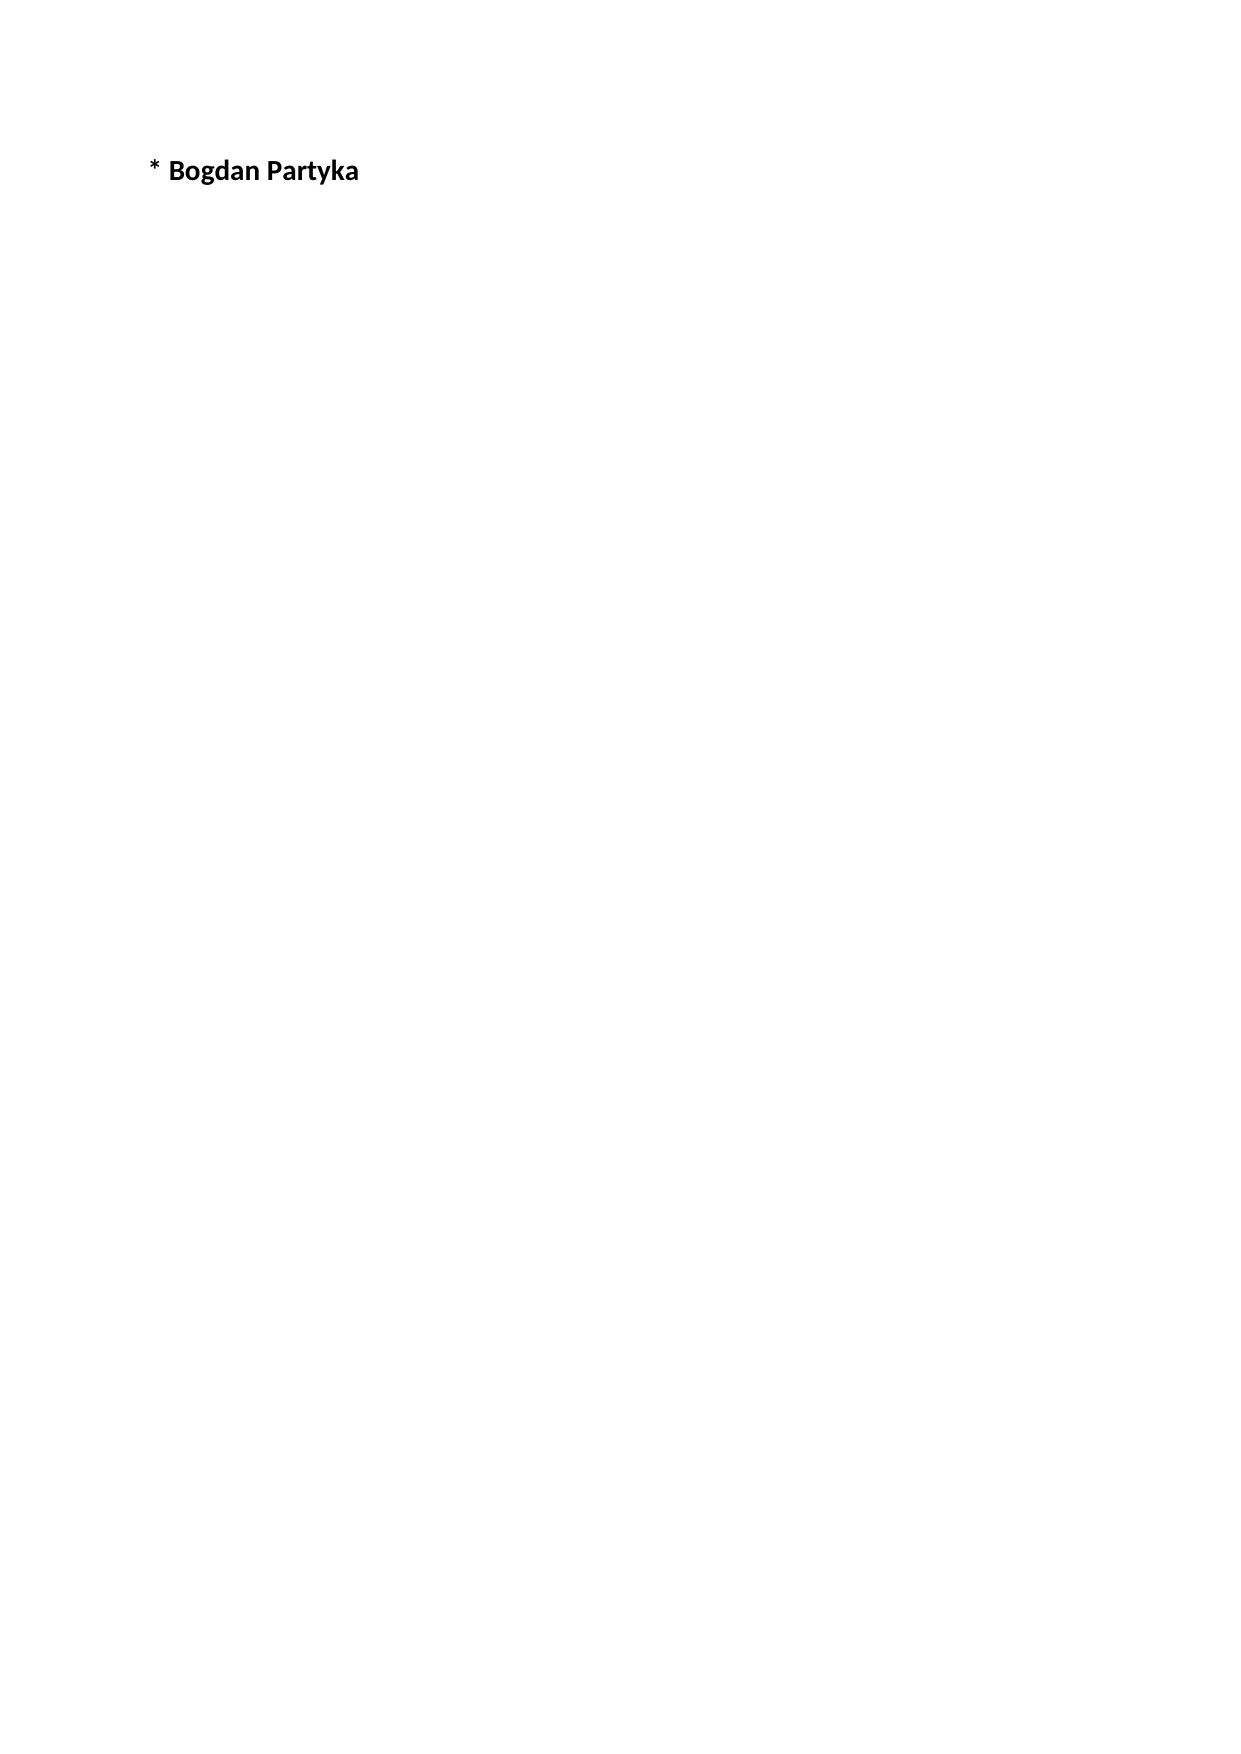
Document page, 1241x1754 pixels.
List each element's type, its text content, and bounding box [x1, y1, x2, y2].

list Bogdan Partyka [147, 152, 1036, 188]
